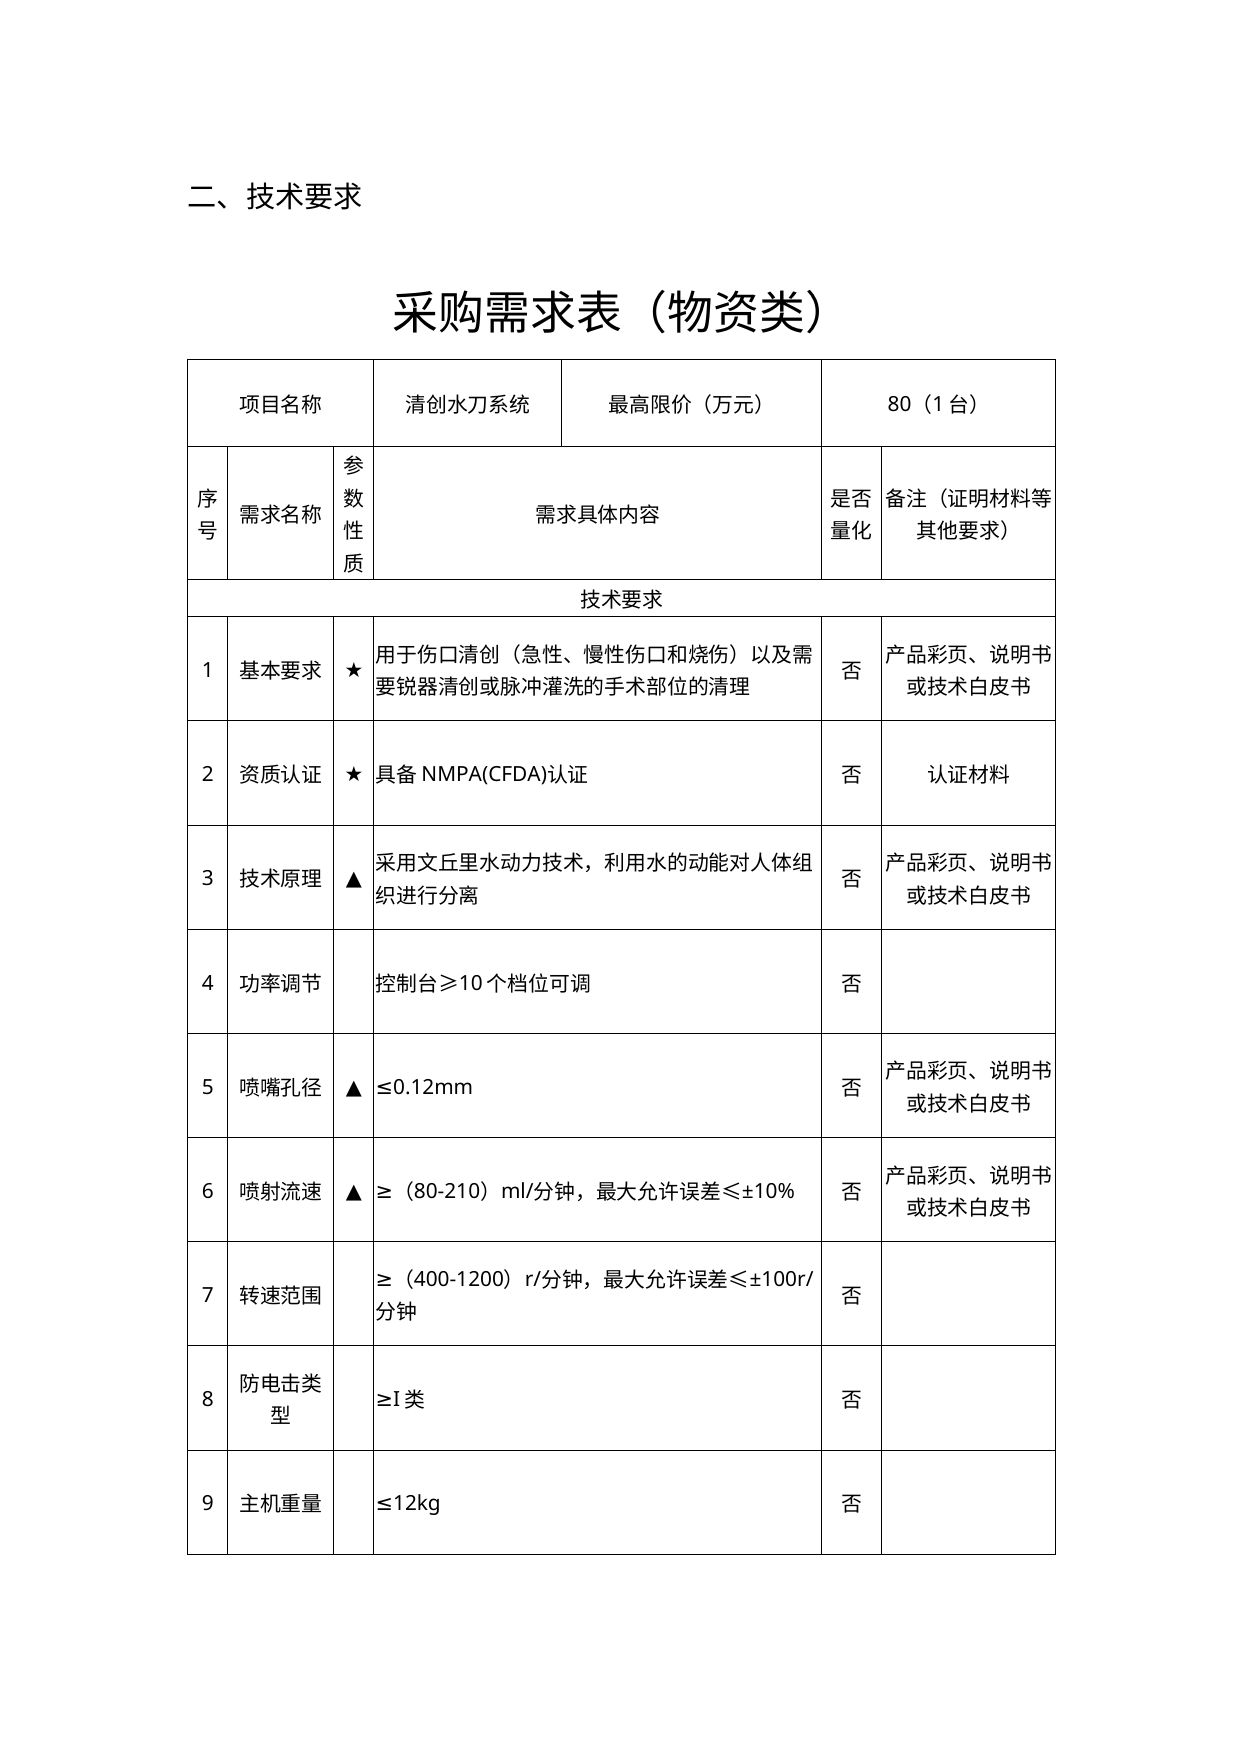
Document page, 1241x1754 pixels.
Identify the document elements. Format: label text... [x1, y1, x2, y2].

table_cell [882, 1242, 1055, 1345]
table_cell 采用文丘里水动力技术，利用水的动能对人体组织进行分离 [374, 826, 821, 929]
table_cell 否 [822, 1451, 881, 1554]
table_cell ≥I类 [374, 1346, 821, 1449]
table_cell [334, 930, 373, 1033]
table_cell 具备NMPA(CFDA)认证 [374, 721, 821, 824]
table_cell 喷嘴孔径 [228, 1034, 333, 1137]
table_cell ≤12kg [374, 1451, 821, 1554]
table_cell [882, 1451, 1055, 1554]
table_cell 2 [188, 721, 227, 824]
subtitle 二、技术要求 [187, 162, 1053, 227]
table_cell ▲ [334, 1034, 373, 1137]
table_cell ▲ [334, 826, 373, 929]
table_cell 功率调节 [228, 930, 333, 1033]
table_cell 技术要求 [188, 580, 1055, 616]
table_cell 参数 性质 [334, 447, 373, 579]
table_cell [882, 1346, 1055, 1449]
table_cell 主机重量 [228, 1451, 333, 1554]
table_cell [334, 1346, 373, 1449]
table_cell 认证材料 [882, 721, 1055, 824]
table_cell 5 [188, 1034, 227, 1137]
table_cell 6 [188, 1138, 227, 1241]
table_cell 清创水刀系统 [374, 360, 561, 446]
table_cell 转速范围 [228, 1242, 333, 1345]
table_cell 产品彩页、说明书或技术白皮书 [882, 617, 1055, 720]
table_cell ▲ [334, 1138, 373, 1241]
table_cell 3 [188, 826, 227, 929]
table_cell 否 [822, 826, 881, 929]
table_cell ★ [334, 721, 373, 824]
table_cell 8 [188, 1346, 227, 1449]
table_cell 需求具体内容 [374, 447, 821, 579]
table_cell 最高限价（万元） [562, 360, 821, 446]
table_cell 需求名称 [228, 447, 333, 579]
table_cell [334, 1451, 373, 1554]
table_cell 否 [822, 617, 881, 720]
table_cell 基本要求 [228, 617, 333, 720]
table_cell 产品彩页、说明书或技术白皮书 [882, 1138, 1055, 1241]
table_cell 否 [822, 1138, 881, 1241]
table_cell 备注（证明材料等其他要求） [882, 447, 1055, 579]
table_cell 用于伤口清创（急性、慢性伤口和烧伤）以及需要锐器清创或脉冲灌洗的手术部位的清理 [374, 617, 821, 720]
table_cell 否 [822, 721, 881, 824]
table_cell 否 [822, 1034, 881, 1137]
table_cell 1 [188, 617, 227, 720]
table_cell 产品彩页、说明书或技术白皮书 [882, 1034, 1055, 1137]
table_cell 产品彩页、说明书或技术白皮书 [882, 826, 1055, 929]
table_cell 技术原理 [228, 826, 333, 929]
table_cell 9 [188, 1451, 227, 1554]
table_cell ≥（80-210）ml/分钟，最大允许误差≤±10% [374, 1138, 821, 1241]
table_cell 是否量化 [822, 447, 881, 579]
table_cell 防电击类型 [228, 1346, 333, 1449]
table_cell [882, 930, 1055, 1033]
table_cell 序号 [188, 447, 227, 579]
table_cell 4 [188, 930, 227, 1033]
table_cell 否 [822, 1346, 881, 1449]
table_cell ≤0.12mm [374, 1034, 821, 1137]
table_cell 否 [822, 1242, 881, 1345]
table_cell [334, 1242, 373, 1345]
table_cell 喷射流速 [228, 1138, 333, 1241]
table_header 采购需求表（物资类） [188, 260, 1056, 358]
table_cell ≥（400-1200）r/分钟，最大允许误差≤±100r/分钟 [374, 1242, 821, 1345]
table_cell 否 [822, 930, 881, 1033]
table_cell ★ [334, 617, 373, 720]
table_cell 控制台≥10个档位可调 [374, 930, 821, 1033]
table_cell 资质认证 [228, 721, 333, 824]
table_cell 80（1台） [822, 360, 1055, 446]
table_cell 项目名称 [188, 360, 373, 446]
table_cell 7 [188, 1242, 227, 1345]
